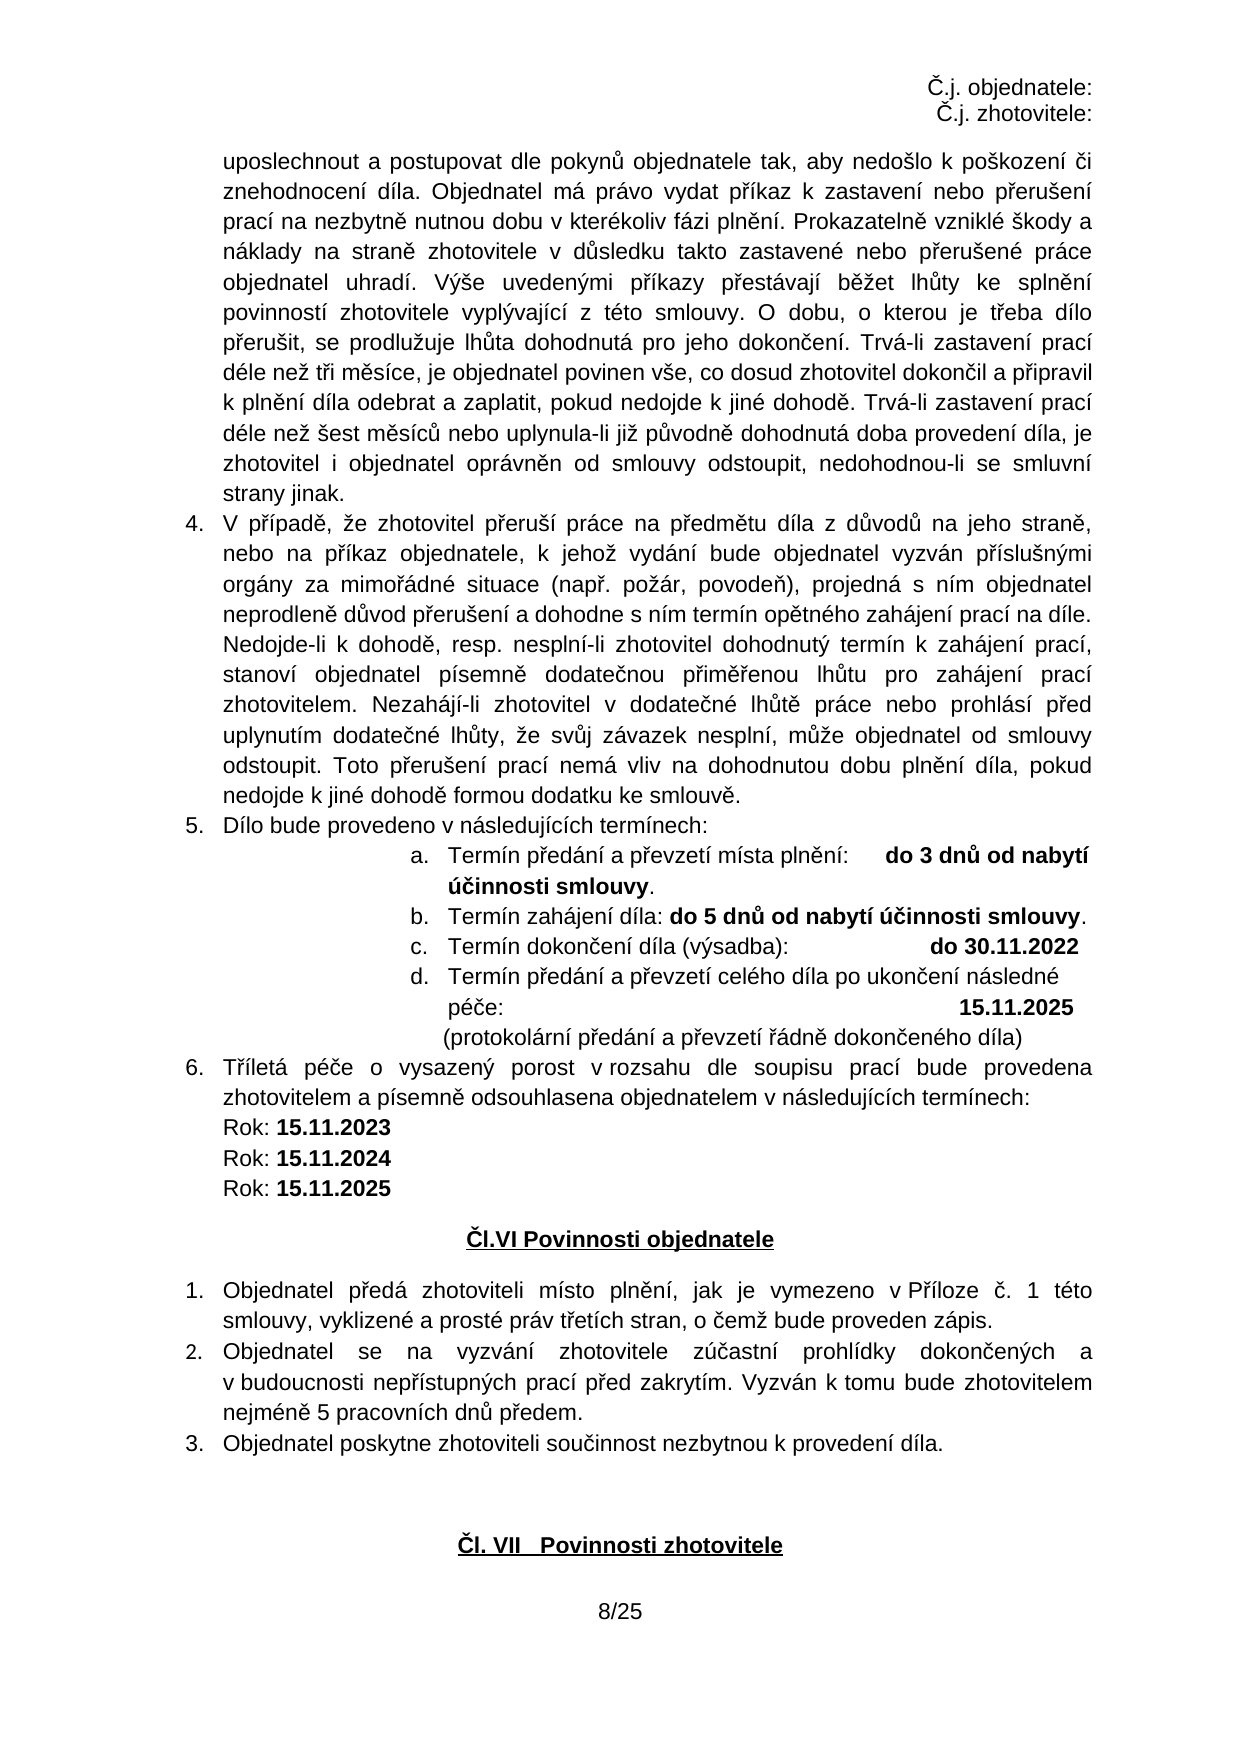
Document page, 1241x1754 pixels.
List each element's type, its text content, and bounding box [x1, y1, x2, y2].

list Rok: 15.11.2024 [223, 1144, 1093, 1171]
list (protokolární předání a převzetí řádně dokončeného díla) [370, 1024, 1093, 1050]
list Termín předání a převzetí místa plnění: do 3 dnů od nabytí účinnosti smlouvy. [410, 842, 1093, 899]
list Objednatel předá zhotoviteli místo plnění, jak je vymezeno v Příloze č. 1 této smlouvy, vyklizené a prosté práv třetích stran, o čemž bude proveden zápis. [185, 1277, 1093, 1333]
list Termín dokončení díla (výsadba): do 30.11.2022 [410, 933, 1093, 959]
list Rok: 15.11.2023 [223, 1114, 1093, 1141]
text Čl.VI Povinnosti objednatele [148, 1226, 1093, 1252]
list Objednatel poskytne zhotoviteli součinnost nezbytnou k provedení díla. [185, 1429, 1093, 1456]
list Termín zahájení díla: do 5 dnů od nabytí účinnosti smlouvy. [410, 903, 1093, 929]
list Rok: 15.11.2025 [223, 1175, 1093, 1201]
list Termín předání a převzetí celého díla po ukončení následné péče: 15.11.2025 [410, 963, 1093, 1020]
list Tříletá péče o vysazený porost v rozsahu dle soupisu prací bude provedena zhotovitelem a písemně odsouhlasena objednatelem v následujících termínech: [185, 1054, 1093, 1110]
list V případě, že zhotovitel přeruší práce na předmětu díla z důvodů na jeho straně, nebo na příkaz objednatele, k jehož vydání bude objednatel vyzván příslušnými orgány za mimořádné situace (např. požár, povodeň), projedná s ním objednatel neprodleně důvod přerušení a dohodne s ním termín opětného zahájení prací na díle. Nedojde-li k dohodě, resp. nesplní-li zhotovitel dohodnutý termín k zahájení prací, stanoví objednatel písemně dodatečnou přiměřenou lhůtu pro zahájení prací zhotovitelem. Nezahájí-li zhotovitel v dodatečné lhůtě práce nebo prohlásí před uplynutím dodatečné lhůty, že svůj závazek nesplní, může objednatel od smlouvy odstoupit. Toto přerušení prací nemá vliv na dohodnutou dobu plnění díla, pokud nedojde k jiné dohodě formou dodatku ke smlouvě. [185, 510, 1093, 808]
list Objednatel se na vyzvání zhotovitele zúčastní prohlídky dokončených a v budoucnosti nepřístupných prací před zakrytím. Vyzván k tomu bude zhotovitelem nejméně 5 pracovních dnů předem. [185, 1337, 1093, 1426]
list Dílo bude provedeno v následujících termínech: [185, 812, 1093, 838]
text Čl. VII Povinnosti zhotovitele [148, 1532, 1093, 1558]
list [185, 148, 1093, 506]
